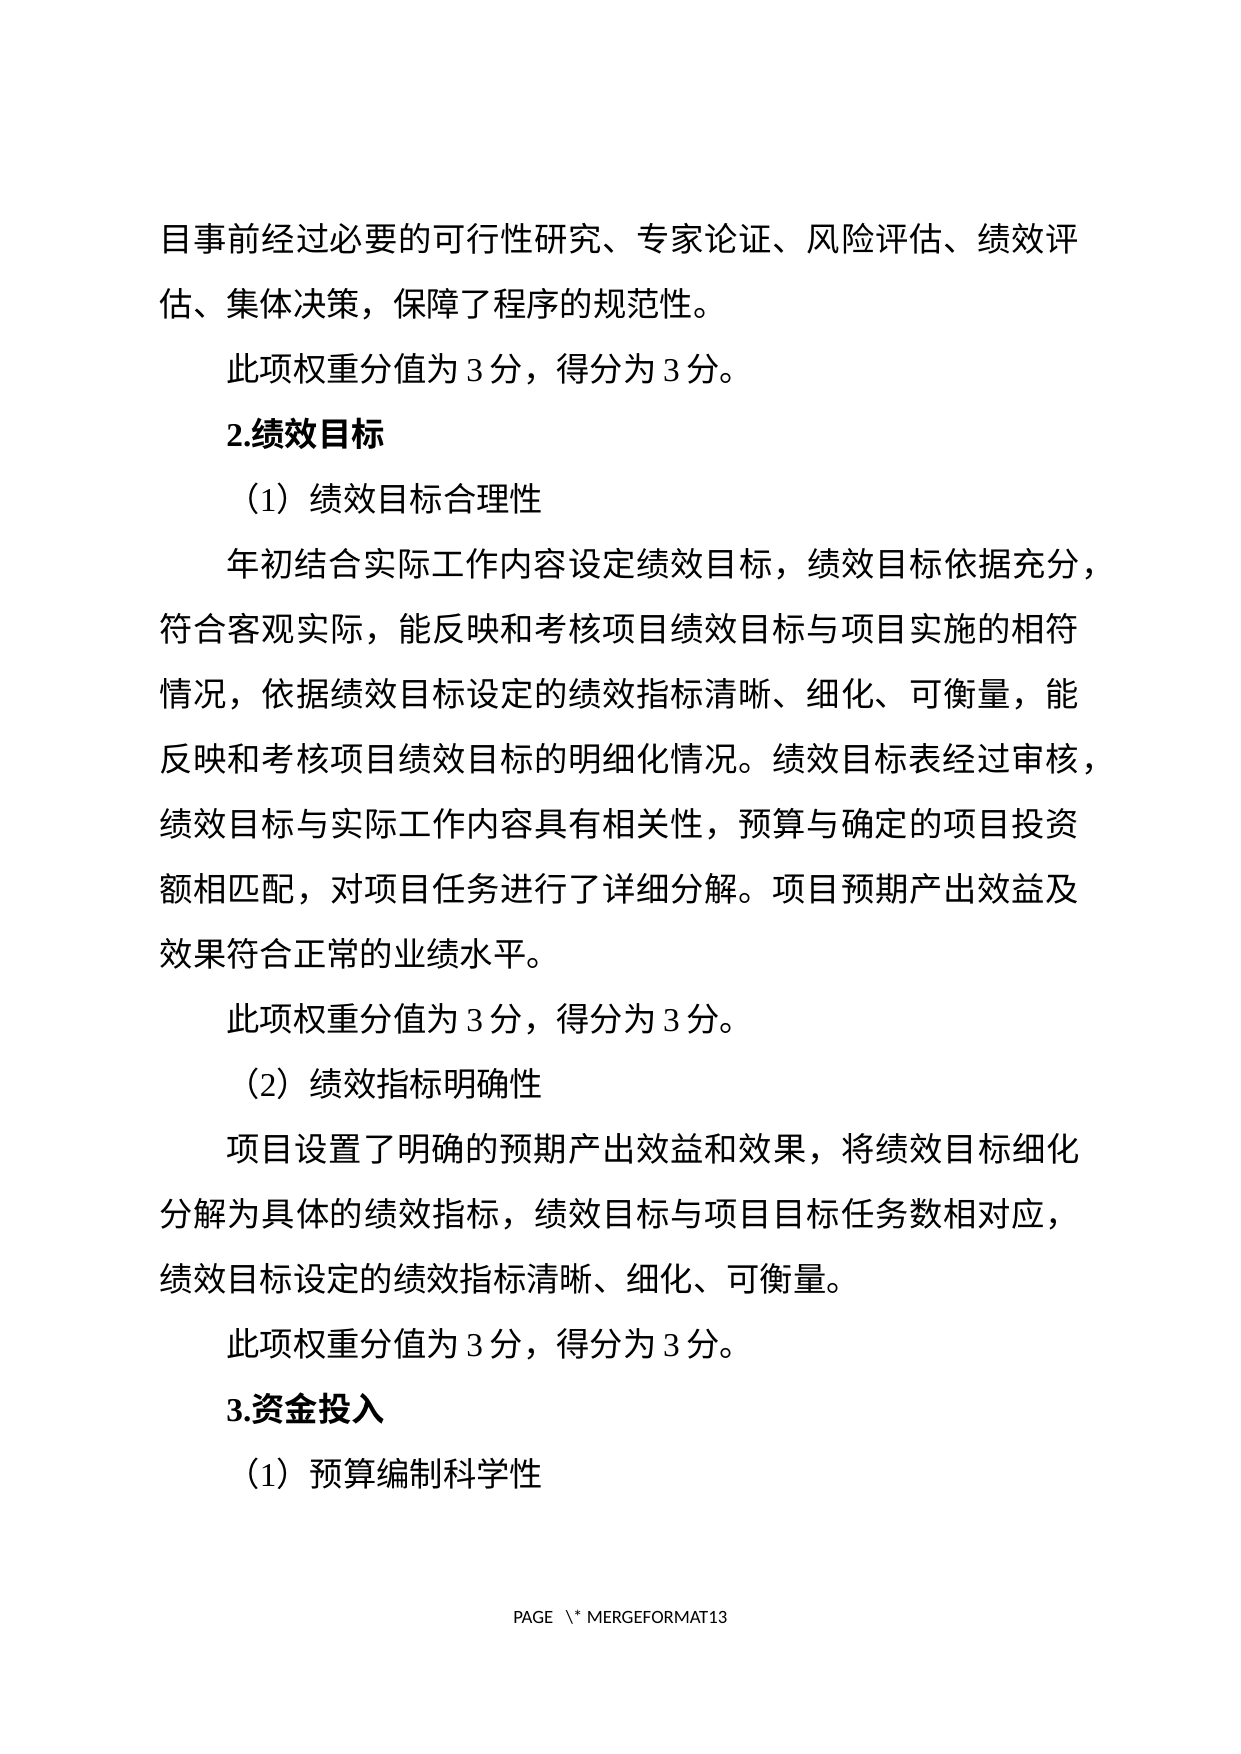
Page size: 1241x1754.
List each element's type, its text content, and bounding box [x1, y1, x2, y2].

text 2.绩效目标 [159, 400, 1081, 465]
text 此项权重分值为3分，得分为3分。 [159, 335, 1081, 400]
text 年初结合实际工作内容设定绩效目标，绩效目标依据充分，符合客观实际，能反映和考核项目绩效目标与项目实施的相符情况，依据绩效目标设定的绩效指标清晰、细化、可衡量，能反映和考核项目绩效目标的明细化情况。绩效目标表经过审核，绩效目标与实际工作内容具有相关性，预算与确定的项目投资额相匹配，对项目任务进行了详细分解。项目预期产出效益及效果符合正常的业绩水平。 [159, 530, 1081, 985]
text 项目设置了明确的预期产出效益和效果，将绩效目标细化分解为具体的绩效指标，绩效目标与项目目标任务数相对应，绩效目标设定的绩效指标清晰、细化、可衡量。 [159, 1115, 1081, 1310]
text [159, 205, 1081, 335]
text （1）预算编制科学性 [159, 1440, 1081, 1505]
text 3.资金投入 [159, 1375, 1081, 1440]
text （1）绩效目标合理性 [159, 465, 1081, 530]
text 此项权重分值为3分，得分为3分。 [159, 1310, 1081, 1375]
text （2）绩效指标明确性 [159, 1050, 1081, 1115]
text 此项权重分值为3分，得分为3分。 [159, 985, 1081, 1050]
